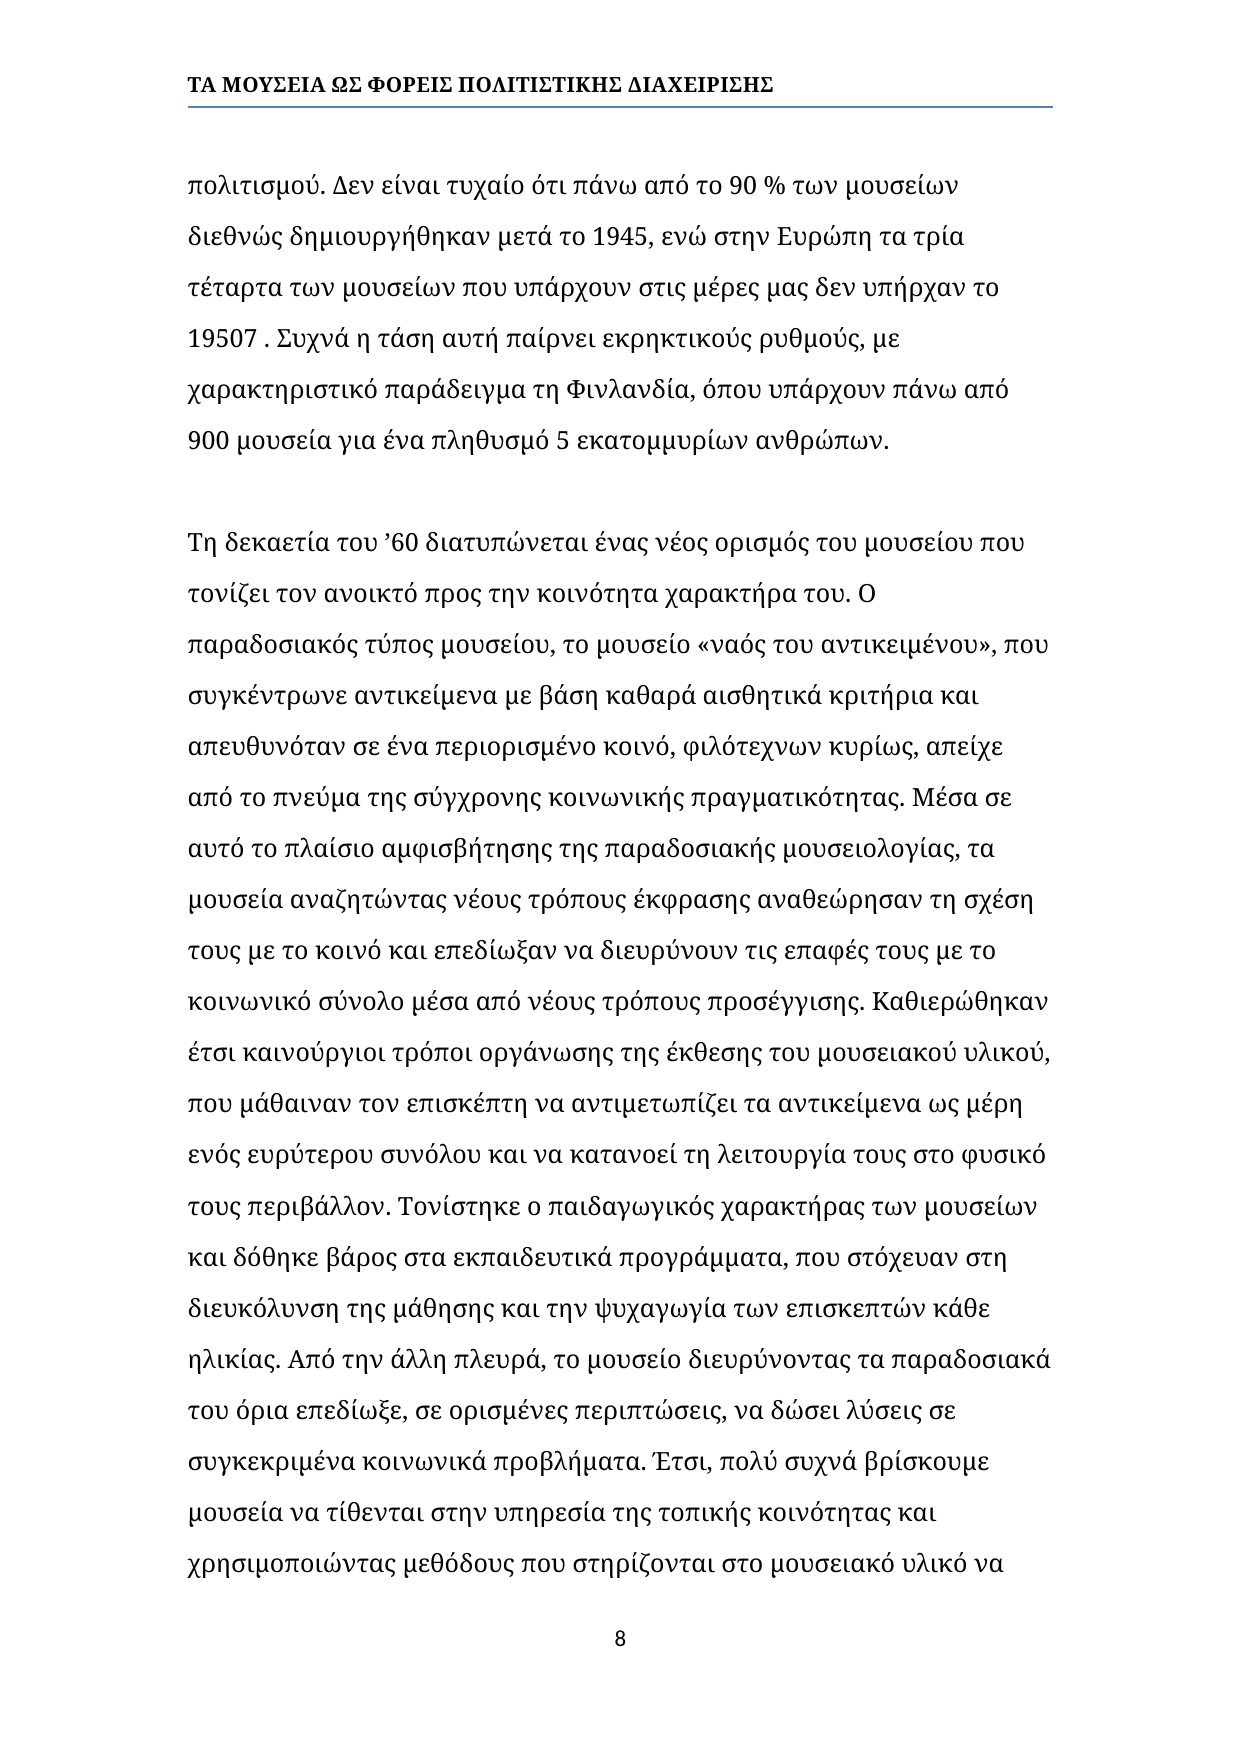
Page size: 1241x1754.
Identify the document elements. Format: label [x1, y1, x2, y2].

text [187, 167, 1053, 457]
text [187, 525, 1053, 1579]
